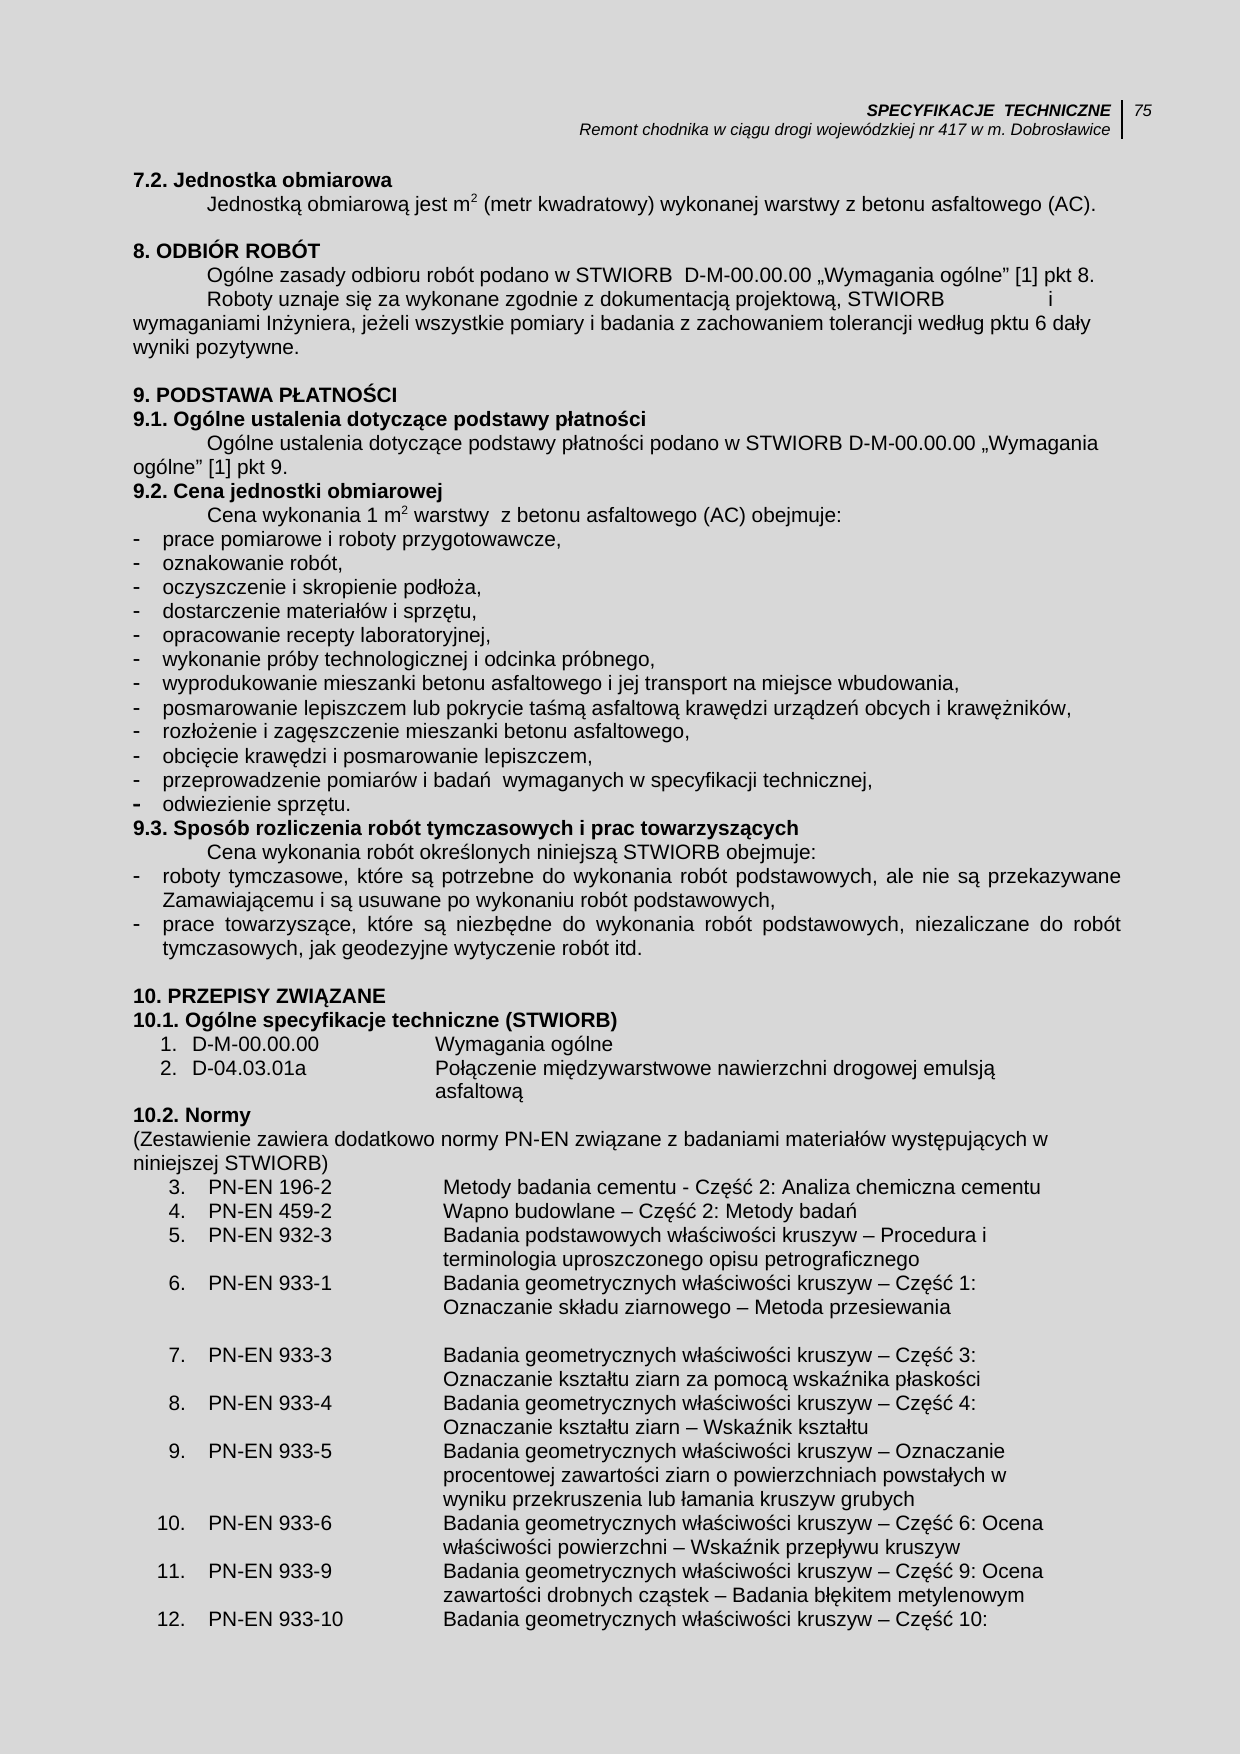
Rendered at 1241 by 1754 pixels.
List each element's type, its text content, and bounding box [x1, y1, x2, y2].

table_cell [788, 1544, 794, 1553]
text Jednostką obmiarową jest m2 (metr kwadratowy) wykonanej warstwy z betonu asfaltowego (AC). [133, 191, 1122, 215]
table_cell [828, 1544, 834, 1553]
list Ogólne ustalenia dotyczące podstawy płatności podano w STWIORB D-M-00.00.00 „Wymagania ogólne” [1] pkt 9. [133, 431, 1122, 479]
list opracowanie recepty laboratoryjnej, [133, 623, 1122, 647]
subtitle 8. Odbiór robót [133, 239, 1122, 263]
list posmarowanie lepiszczem lub pokrycie taśmą asfaltową krawędzi urządzeń obcych i krawężników, [133, 695, 1122, 719]
subtitle 10.2. Normy [133, 1103, 1122, 1127]
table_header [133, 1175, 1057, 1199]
list Roboty uznaje się za wykonane zgodnie z dokumentacją projektową, STWIORB i wymaganiami Inżyniera, jeżeli wszystkie pomiary i badania z zachowaniem tolerancji według pktu 6 dały wyniki pozytywne. [133, 287, 1122, 359]
list oczyszczenie i skropienie podłoża, [133, 575, 1122, 599]
subtitle 9. Podstawa płatności [133, 383, 1122, 407]
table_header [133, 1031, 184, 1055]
subtitle 9.3. Sposób rozliczenia robót tymczasowych i prac towarzyszących [133, 816, 1122, 839]
list rozłożenie i zagęszczenie mieszanki betonu asfaltowego, [133, 719, 1122, 743]
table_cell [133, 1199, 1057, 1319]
list obcięcie krawędzi i posmarowanie lepiszczem, [133, 743, 1122, 767]
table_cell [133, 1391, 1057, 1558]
list Ogólne zasady odbioru robót podano w STWIORB D-M-00.00.00 „Wymagania ogólne” [1] pkt 8. [133, 263, 1122, 287]
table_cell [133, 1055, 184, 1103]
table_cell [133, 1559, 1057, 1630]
list wyprodukowanie mieszanki betonu asfaltowego i jej transport na miejsce wbudowania, [133, 671, 1122, 695]
list Cena wykonania warstwy z betonu asfaltowego (AC) obejmuje: [133, 503, 1122, 527]
list dostarczenie materiałów i sprzętu, [133, 599, 1122, 623]
list prace pomiarowe i roboty przygotowawcze, [133, 527, 1122, 551]
text (Zestawienie zawiera dodatkowo normy PN-EN związane z badaniami materiałów występujących w niniejszej STWIORB) [133, 1127, 1122, 1175]
subtitle 10.1. Ogólne specyfikacje techniczne (STWIORB) [133, 1007, 1122, 1031]
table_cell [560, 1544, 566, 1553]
subtitle 9.2. Cena jednostki obmiarowej [133, 479, 1122, 503]
list roboty tymczasowe, które są potrzebne do wykonania robót podstawowych, ale nie są przekazywane Zamawiającemu i są usuwane po wykonaniu robót podstawowych, [133, 863, 1122, 912]
list przeprowadzenie pomiarów i badań wymaganych w specyfikacji technicznej, [133, 767, 1122, 792]
subtitle 9.1. Ogólne ustalenia dotyczące podstawy płatności [133, 407, 1122, 431]
list odwiezienie sprzętu. [133, 792, 1122, 816]
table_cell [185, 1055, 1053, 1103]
text Cena wykonania robót określonych niniejszą STWIORB obejmuje: [133, 839, 1122, 863]
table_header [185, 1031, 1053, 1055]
subtitle 10. Przepisy związane [133, 983, 1122, 1007]
list prace towarzyszące, które są niezbędne do wykonania robót podstawowych, niezaliczane do robót tymczasowych, jak geodezyjne wytyczenie robót itd. [133, 912, 1122, 959]
list wykonanie próby technologicznej i odcinka próbnego, [133, 647, 1122, 671]
list oznakowanie robót, [133, 551, 1122, 575]
subtitle 7.2. Jednostka obmiarowa [133, 167, 1122, 191]
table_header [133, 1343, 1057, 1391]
